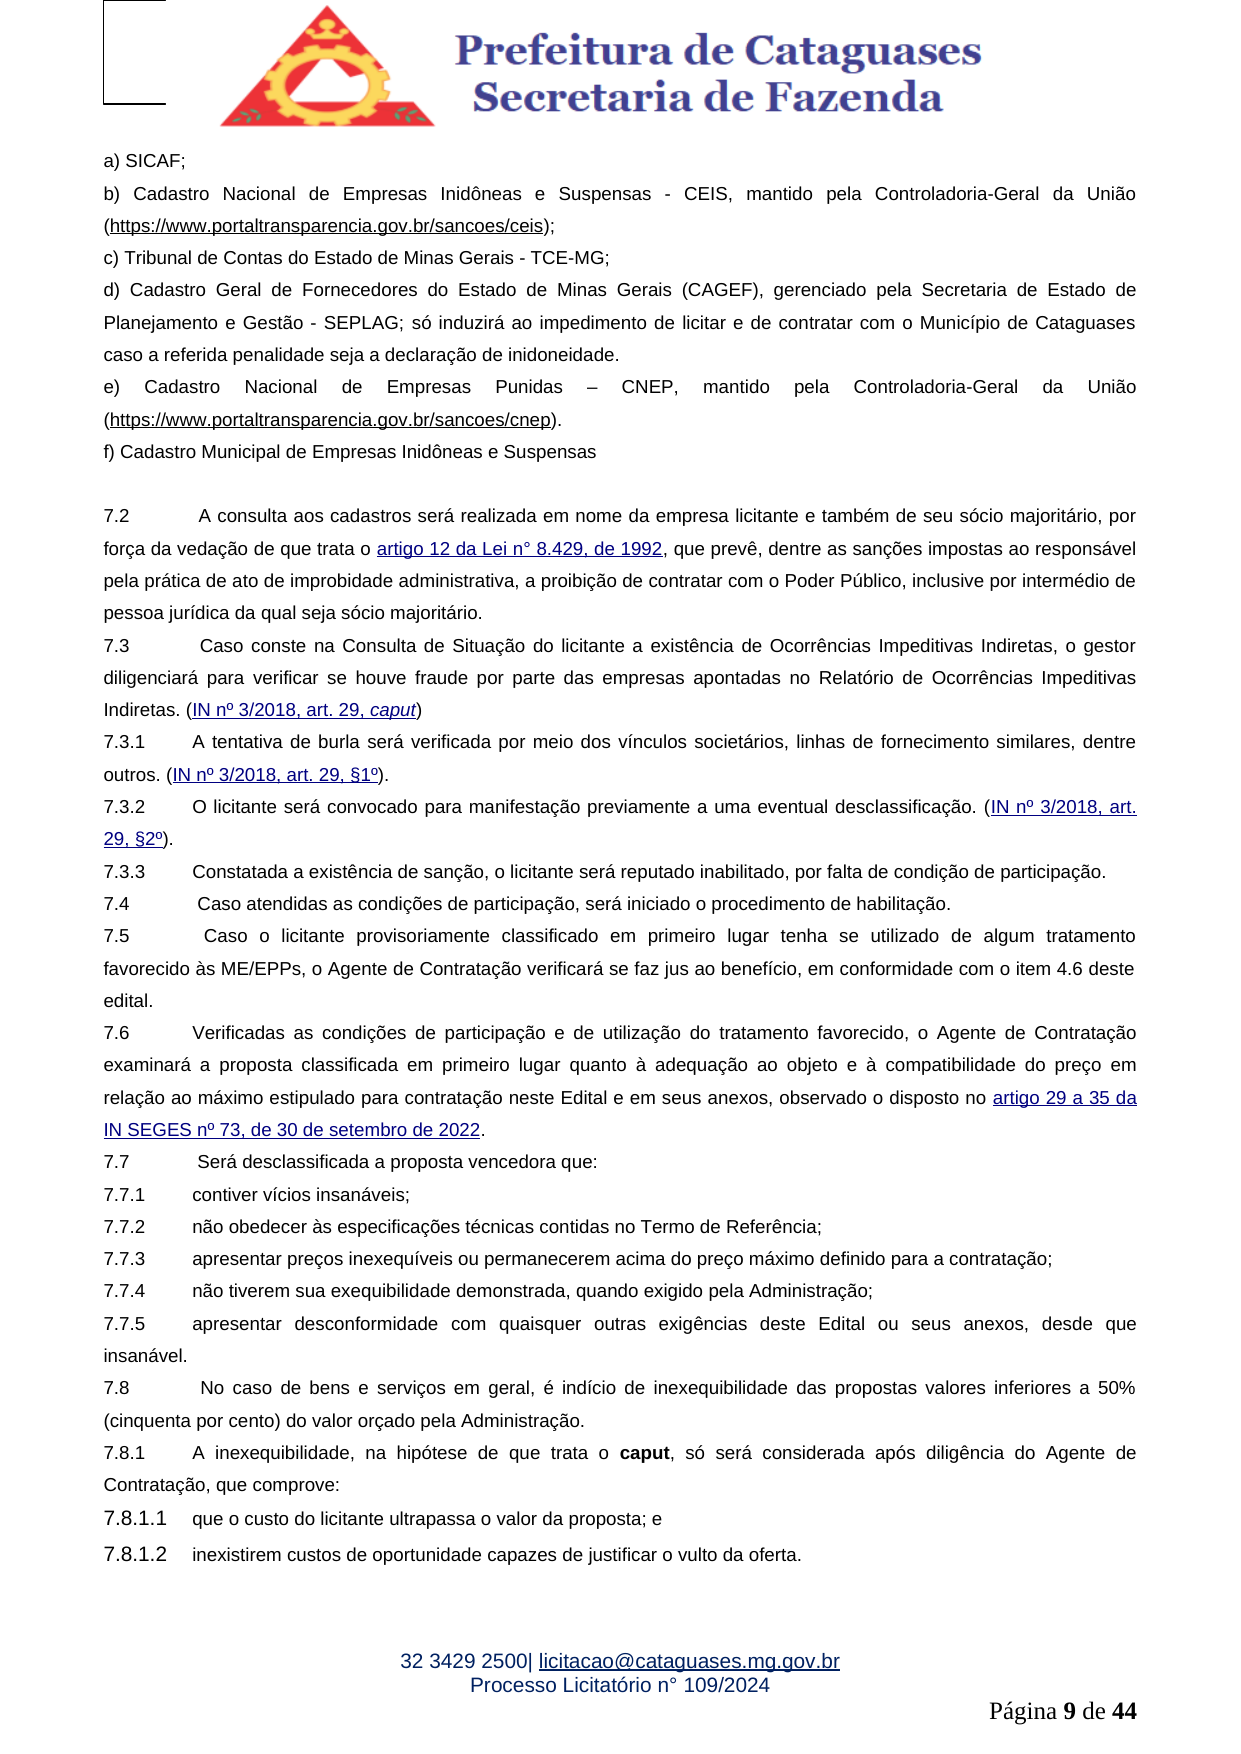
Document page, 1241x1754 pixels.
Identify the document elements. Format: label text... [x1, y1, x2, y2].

list a) SICAF; [103, 150, 1137, 172]
list A inexequibilidade, na hipótese de que trata o caput, só será considerada após diligência do Agente de Contratação, que comprove: [103, 1442, 1137, 1496]
list b) Cadastro Nacional de Empresas Inidôneas e Suspensas - CEIS, mantido pela Controladoria-Geral da União (https://www.portaltransparencia.gov.br/sancoes/ceis); [103, 182, 1137, 236]
list Será desclassificada a proposta vencedora que: [103, 1151, 1137, 1173]
list Caso conste na Consulta de Situação do licitante a existência de Ocorrências Impeditivas Indiretas, o gestor diligenciará para verificar se houve fraude por parte das empresas apontadas no Relatório de Ocorrências Impeditivas Indiretas. (IN nº 3/2018, art. 29, caput) [103, 634, 1137, 721]
list Verificadas as condições de participação e de utilização do tratamento favorecido, o Agente de Contratação examinará a proposta classificada em primeiro lugar quanto à adequação ao objeto e à compatibilidade do preço em relação ao máximo estipulado para contratação neste Edital e em seus anexos, observado o disposto no artigo 29 a 35 da IN SEGES nº 73, de 30 de setembro de 2022. [103, 1022, 1137, 1140]
list A consulta aos cadastros será realizada em nome da empresa licitante e também de seu sócio majoritário, por força da vedação de que trata o artigo 12 da Lei n° 8.429, de 1992, que prevê, dentre as sanções impostas ao responsável pela prática de ato de improbidade administrativa, a proibição de contratar com o Poder Público, inclusive por intermédio de pessoa jurídica da qual seja sócio majoritário. [103, 505, 1137, 624]
list A tentativa de burla será verificada por meio dos vínculos societários, linhas de fornecimento similares, dentre outros. (IN nº 3/2018, art. 29, §1º). [103, 731, 1137, 785]
list não tiverem sua exequibilidade demonstrada, quando exigido pela Administração; [103, 1280, 1137, 1302]
list contiver vícios insanáveis; [103, 1183, 1137, 1205]
picture [165, 0, 1075, 148]
list inexistirem custos de oportunidade capazes de justificar o vulto da oferta. [103, 1542, 1137, 1566]
list O licitante será convocado para manifestação previamente a uma eventual desclassificação. (IN nº 3/2018, art. 29, §2º). [103, 796, 1137, 850]
list não obedecer às especificações técnicas contidas no Termo de Referência; [103, 1216, 1137, 1237]
list e) Cadastro Nacional de Empresas Punidas – CNEP, mantido pela Controladoria-Geral da União (https://www.portaltransparencia.gov.br/sancoes/cnep). [103, 376, 1137, 430]
list Constatada a existência de sanção, o licitante será reputado inabilitado, por falta de condição de participação. [103, 860, 1137, 882]
list apresentar preços inexequíveis ou permanecerem acima do preço máximo definido para a contratação; [103, 1248, 1137, 1269]
list d) Cadastro Geral de Fornecedores do Estado de Minas Gerais (CAGEF), gerenciado pela Secretaria de Estado de Planejamento e Gestão - SEPLAG; só induzirá ao impedimento de licitar e de contratar com o Município de Cataguases caso a referida penalidade seja a declaração de inidoneidade. [103, 279, 1137, 365]
list Caso atendidas as condições de participação, será iniciado o procedimento de habilitação. [103, 893, 1137, 914]
list f) Cadastro Municipal de Empresas Inidôneas e Suspensas [103, 441, 1137, 462]
list No caso de bens e serviços em geral, é indício de inexequibilidade das propostas valores inferiores a 50% (cinquenta por cento) do valor orçado pela Administração. [103, 1377, 1137, 1431]
list Caso o licitante provisoriamente classificado em primeiro lugar tenha se utilizado de algum tratamento favorecido às ME/EPPs, o Agente de Contratação verificará se faz jus ao benefício, em conformidade com o item 4.6 deste edital. [103, 925, 1137, 1011]
list apresentar desconformidade com quaisquer outras exigências deste Edital ou seus anexos, desde que insanável. [103, 1312, 1137, 1366]
list c) Tribunal de Contas do Estado de Minas Gerais - TCE-MG; [103, 247, 1137, 268]
list que o custo do licitante ultrapassa o valor da proposta; e [103, 1506, 1137, 1530]
